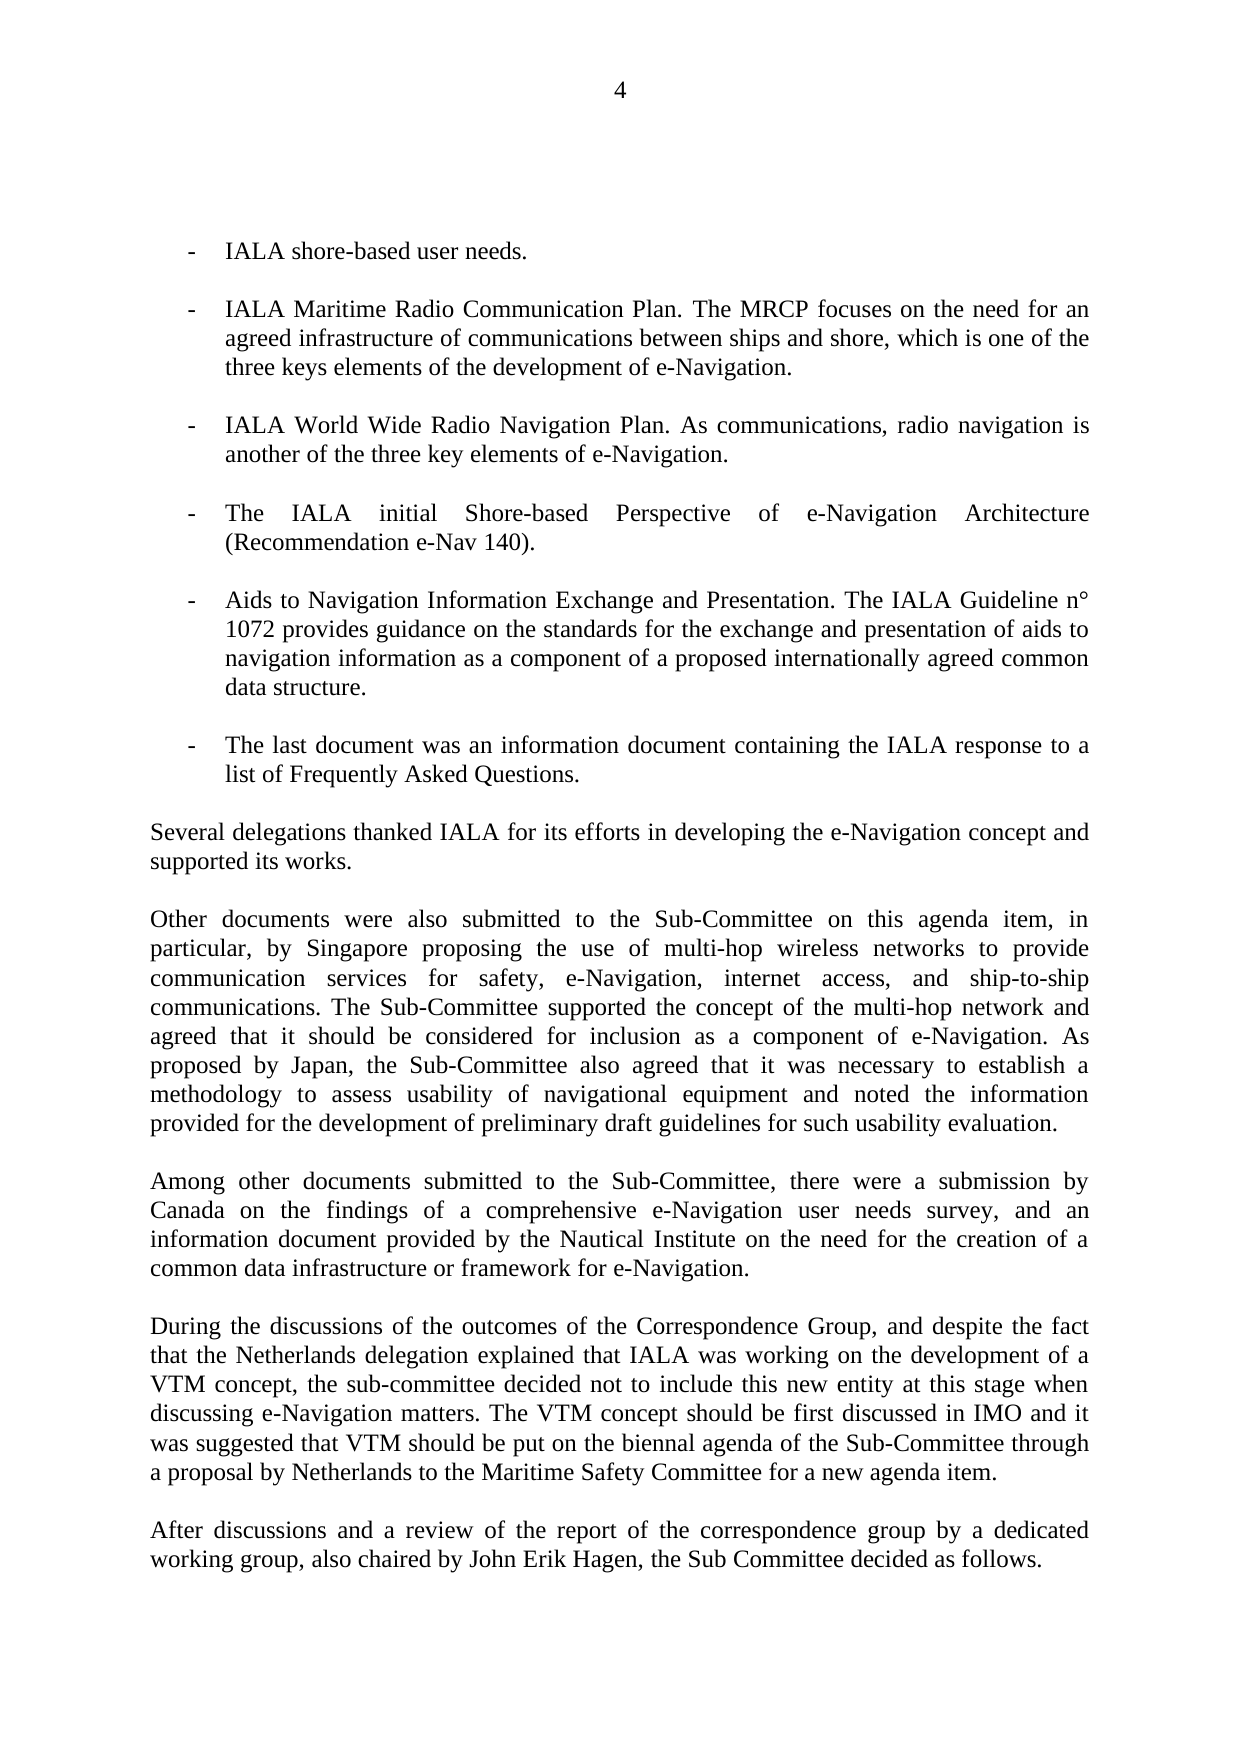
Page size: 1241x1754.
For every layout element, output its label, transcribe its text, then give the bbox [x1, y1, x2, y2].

text Several delegations thanked IALA for its efforts in developing the e-Navigation concept and supported its works. [150, 817, 1090, 875]
text After discussions and a review of the report of the correspondence group by a dedicated working group, also chaired by John Erik Hagen, the Sub Committee decided as follows. [150, 1514, 1090, 1573]
list IALA World Wide Radio Navigation Plan. As communications, radio navigation is another of the three key elements of e-Navigation. [187, 410, 1090, 468]
list The last document was an information document containing the IALA response to a list of Frequently Asked Questions. [187, 730, 1090, 788]
list The IALA initial Shore-based Perspective of e-Navigation Architecture (Recommendation e-Nav 140). [187, 497, 1090, 556]
text During the discussions of the outcomes of the Correspondence Group, and despite the fact that the Netherlands delegation explained that IALA was working on the development of a VTM concept, the sub-committee decided not to include this new entity at this stage when discussing e-Navigation matters. The VTM concept should be first discussed in IMO and it was suggested that VTM should be put on the biennal agenda of the Sub-Committee through a proposal by Netherlands to the Maritime Safety Committee for a new agenda item. [150, 1311, 1090, 1486]
list Aids to Navigation Information Exchange and Presentation. The IALA Guideline n° 1072 provides guidance on the standards for the exchange and presentation of aids to navigation information as a component of a proposed internationally agreed common data structure. [187, 584, 1090, 701]
text Among other documents submitted to the Sub-Committee, there were a submission by Canada on the findings of a comprehensive e-Navigation user needs survey, and an information document provided by the Nautical Institute on the need for the creation of a common data infrastructure or framework for e-Navigation. [150, 1166, 1090, 1282]
text Other documents were also submitted to the Sub-Committee on this agenda item, in particular, by Singapore proposing the use of multi-hop wireless networks to provide communication services for safety, e-Navigation, internet access, and ship-to-ship communications. The Sub-Committee supported the concept of the multi-hop network and agreed that it should be considered for inclusion as a component of e-Navigation. As proposed by Japan, the Sub-Committee also agreed that it was necessary to establish a methodology to assess usability of navigational equipment and noted the information provided for the development of preliminary draft guidelines for such usability evaluation. [150, 904, 1090, 1137]
list IALA Maritime Radio Communication Plan. The MRCP focuses on the need for an agreed infrastructure of communications between ships and shore, which is one of the three keys elements of the development of e-Navigation. [187, 294, 1090, 381]
list IALA shore-based user needs. [187, 236, 1090, 265]
